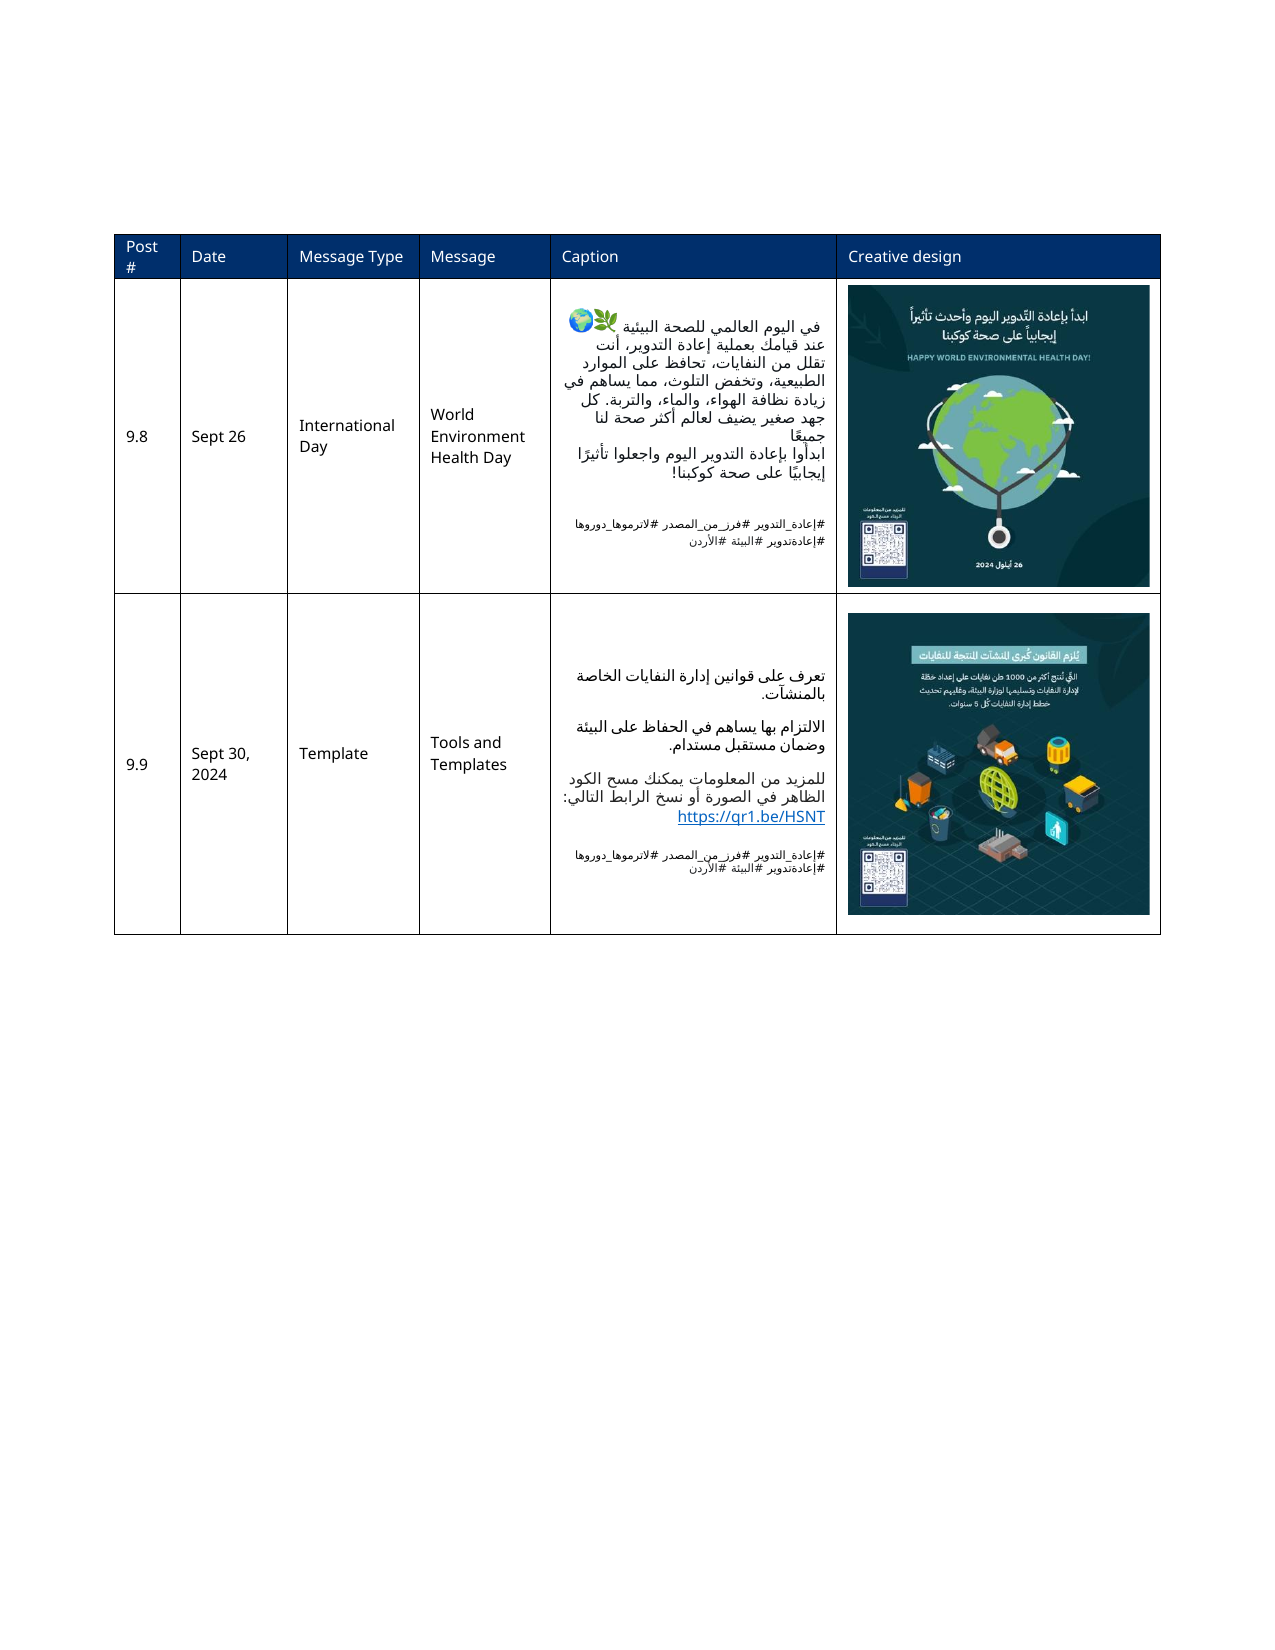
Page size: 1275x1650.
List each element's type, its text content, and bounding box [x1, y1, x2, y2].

table_header Caption [551, 235, 836, 278]
table_cell [837, 279, 1160, 593]
table_cell International Day [288, 279, 419, 593]
table_cell تعرف على قوانين إدارة النفايات الخاصة بالمنشآت. الالتزام بها يساهم في الحفاظ على البيئة وضمان مستقبل مستدام. للمزيد من المعلومات يمكنك مسح الكود الظاهر في الصورة أو نسخ الرابط التالي: https://qr1.be/HSNT #إعادة_التدوير #فرز_من_المصدر #لاترموها_دوروها #إعادةتدوير #البيئة #الأردن [551, 594, 836, 934]
table_header Message Type [288, 235, 419, 278]
table_cell [837, 594, 1160, 934]
table_cell Template [288, 594, 419, 934]
table_cell Tools and Templates [420, 594, 550, 934]
table_header Message [420, 235, 550, 278]
picture [568, 307, 618, 333]
picture [848, 613, 1150, 915]
picture [848, 285, 1150, 587]
table_cell World Environment Health Day [420, 279, 550, 593]
table_cell 9.9 [115, 594, 180, 934]
table_cell Sept 30, 2024 [181, 594, 287, 934]
table_header Creative design [837, 235, 1160, 278]
table_header Post # [115, 235, 180, 278]
table_header Date [181, 235, 287, 278]
table_cell 9.8 [115, 279, 180, 593]
table_cell في اليوم العالمي للصحة البيئية عند قيامك بعملية إعادة التدوير، أنت تقلل من النفايات، تحافظ على الموارد الطبيعية، وتخفض التلوث، مما يساهم في زيادة نظافة الهواء، والماء، والتربة. كل جهد صغير يضيف لعالم أكثر صحة لنا جميعًا ابدأوا بإعادة التدوير اليوم واجعلوا تأثيرًا إيجابيًا على صحة كوكبنا! #إعادة_التدوير #فرز_من_المصدر #لاترموها_دوروها #إعادةتدوير #البيئة #الأردن [551, 279, 836, 593]
table_cell Sept 26 [181, 279, 287, 593]
